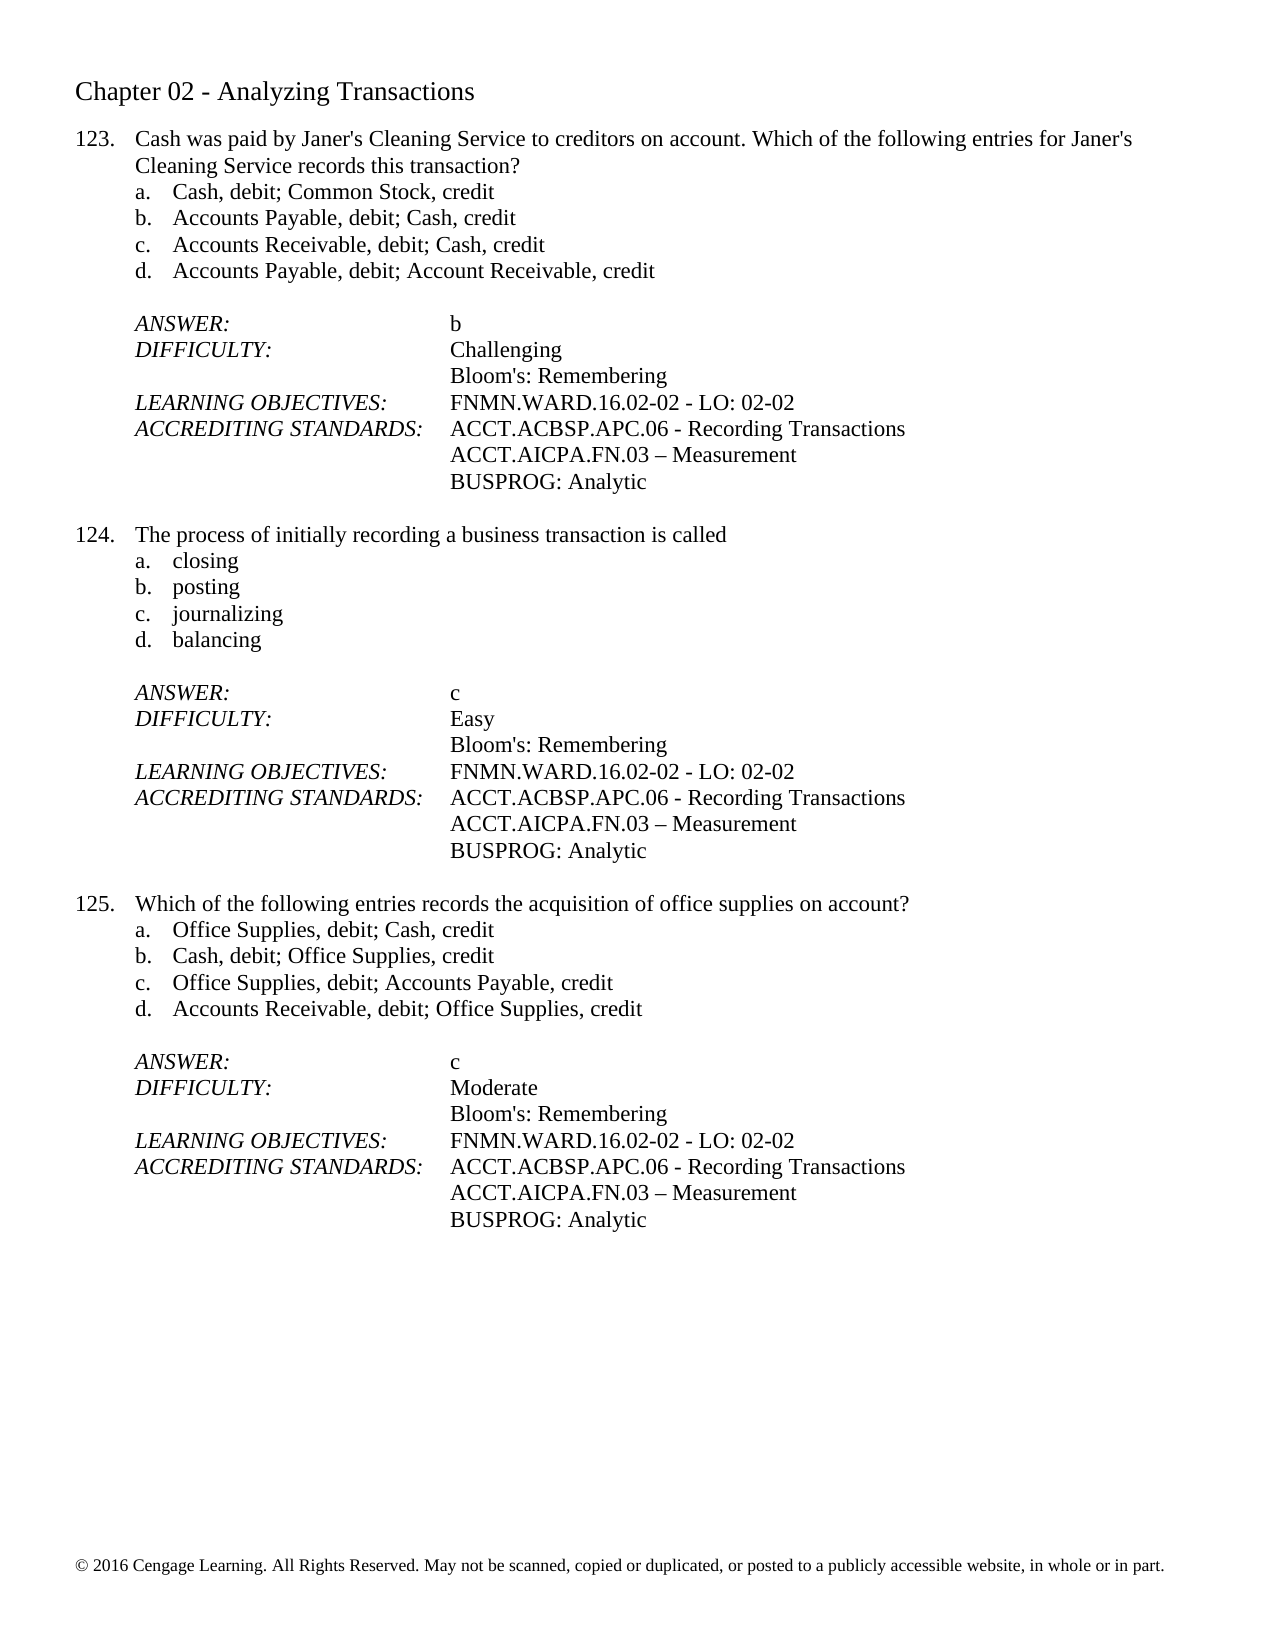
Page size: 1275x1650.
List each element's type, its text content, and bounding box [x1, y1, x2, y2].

list Accounts Receivable, debit; Office Supplies, credit [135, 995, 1200, 1021]
text ANSWER: c [135, 1048, 1200, 1074]
text ANSWER: b [135, 310, 1200, 336]
text BUSPROG: Analytic [135, 837, 1200, 863]
text DIFFICULTY: Moderate [135, 1074, 1200, 1100]
text DIFFICULTY: Challenging [135, 336, 1200, 362]
text Bloom's: Remembering [135, 731, 1200, 758]
text Bloom's: Remembering [135, 362, 1200, 389]
list Cash, debit; Office Supplies, credit [135, 942, 1200, 969]
text BUSPROG: Analytic [135, 1206, 1200, 1232]
text BUSPROG: Analytic [135, 468, 1200, 494]
list Cash, debit; Common Stock, credit [135, 178, 1200, 204]
list closing [135, 547, 1200, 573]
list The process of initially recording a business transaction is called [75, 521, 1200, 547]
text LEARNING OBJECTIVES: FNMN.WARD.16.02-02 - LO: 02-02 [135, 389, 1200, 415]
text LEARNING OBJECTIVES: FNMN.WARD.16.02-02 - LO: 02-02 [135, 758, 1200, 784]
list Accounts Payable, debit; Cash, credit [135, 204, 1200, 231]
text LEARNING OBJECTIVES: FNMN.WARD.16.02-02 - LO: 02-02 [135, 1127, 1200, 1153]
list Which of the following entries records the acquisition of office supplies on account? [75, 889, 1200, 916]
list Accounts Receivable, debit; Cash, credit [135, 231, 1200, 257]
text ANSWER: c [135, 679, 1200, 705]
text DIFFICULTY: Easy [135, 705, 1200, 731]
list journalizing [135, 600, 1200, 626]
text ACCREDITING STANDARDS: ACCT.ACBSP.APC.06 - Recording Transactions [135, 415, 1200, 442]
text Bloom's: Remembering [135, 1100, 1200, 1127]
list balancing [135, 626, 1200, 652]
text ACCT.AICPA.FN.03 – Measurement [135, 442, 1200, 468]
list Cash was paid by Janer's Cleaning Service to creditors on account. Which of the following entries for Janer's Cleaning Service records this transaction? [75, 125, 1200, 178]
text ACCREDITING STANDARDS: ACCT.ACBSP.APC.06 - Recording Transactions [135, 1153, 1200, 1179]
list Office Supplies, debit; Accounts Payable, credit [135, 969, 1200, 995]
list Accounts Payable, debit; Account Receivable, credit [135, 257, 1200, 283]
list posting [135, 573, 1200, 600]
text ACCT.AICPA.FN.03 – Measurement [135, 811, 1200, 837]
text ACCT.AICPA.FN.03 – Measurement [135, 1179, 1200, 1206]
list Office Supplies, debit; Cash, credit [135, 916, 1200, 942]
text ACCREDITING STANDARDS: ACCT.ACBSP.APC.06 - Recording Transactions [135, 784, 1200, 811]
